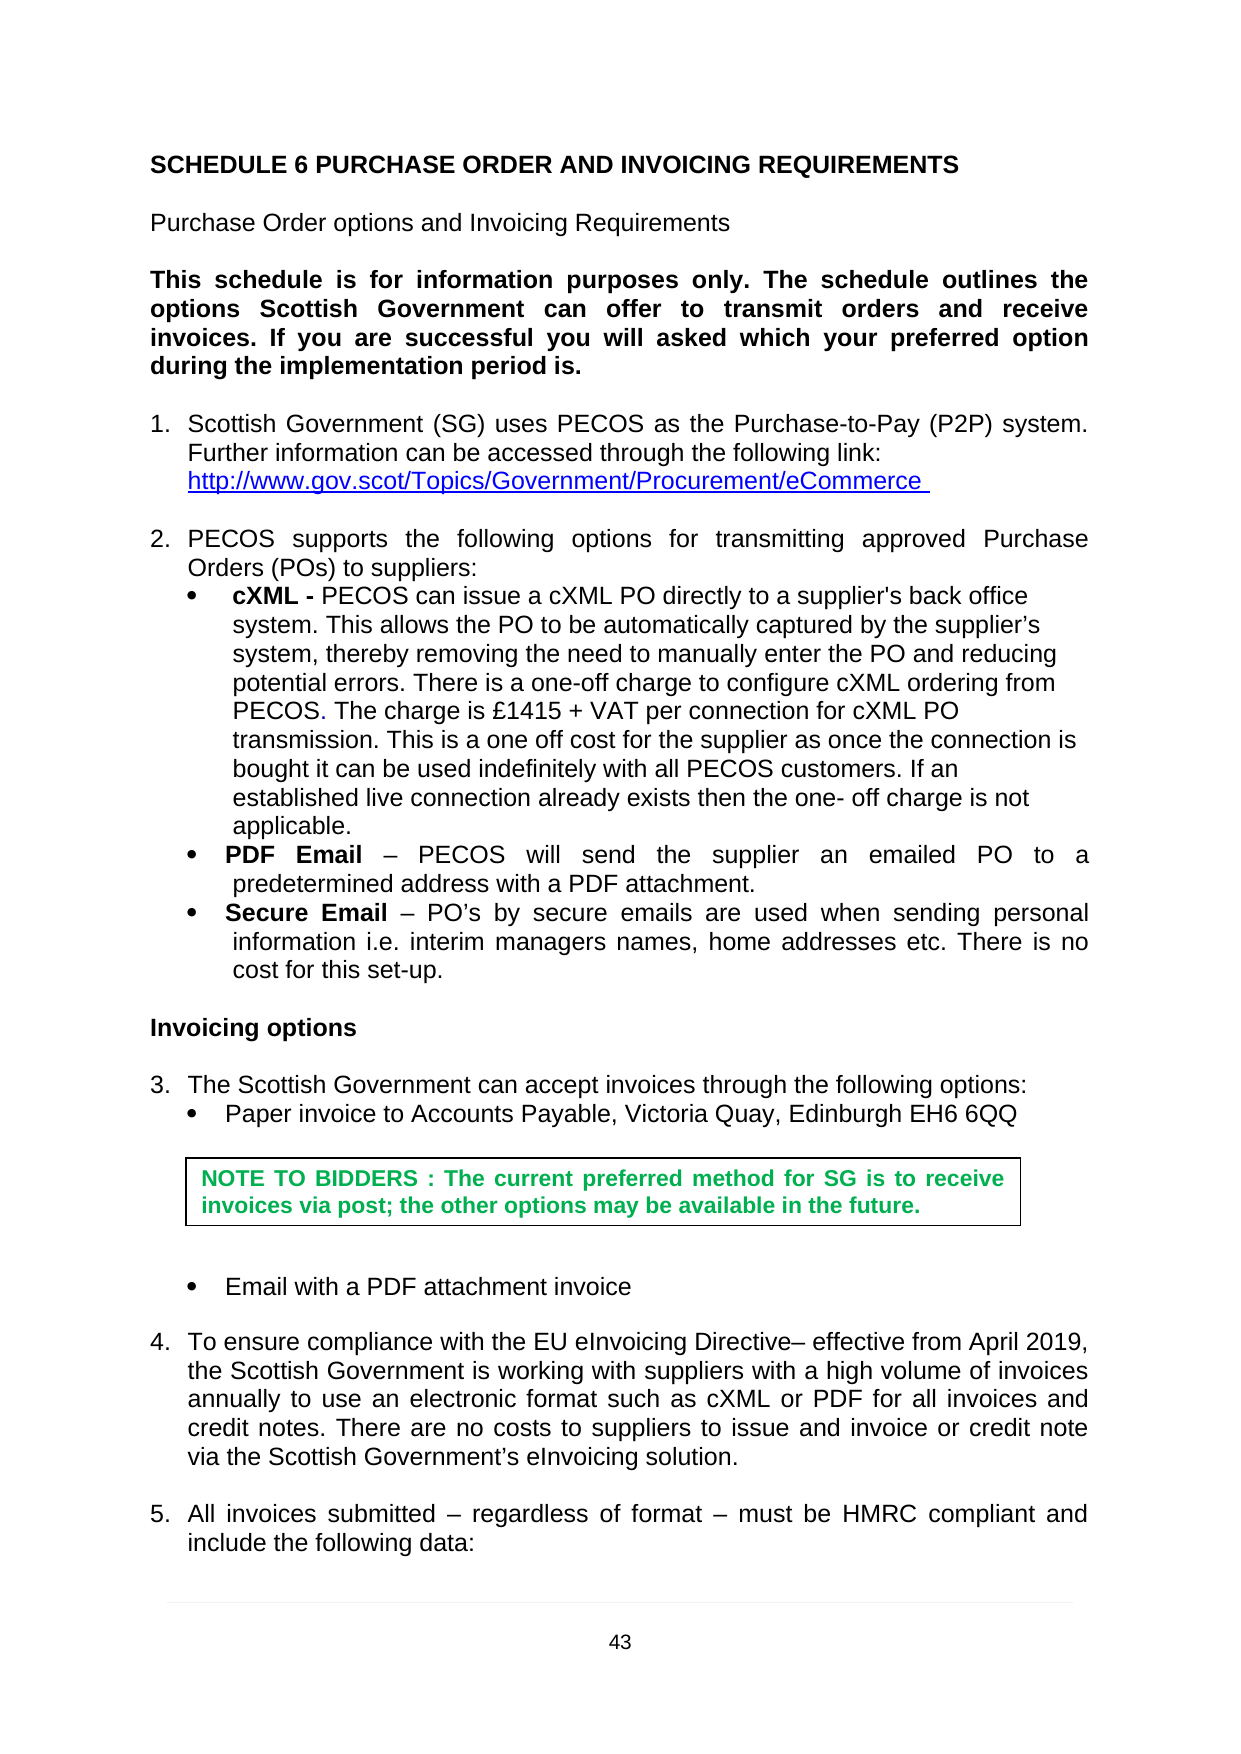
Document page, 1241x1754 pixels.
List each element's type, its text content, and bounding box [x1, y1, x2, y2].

list All invoices submitted – regardless of format – must be HMRC compliant and include the following data: [150, 1499, 1090, 1557]
list Email with a PDF attachment invoice [187, 1272, 1090, 1301]
list PECOS supports the following options for transmitting approved Purchase Orders (POs) to suppliers: [150, 524, 1090, 581]
text Invoicing options [150, 1013, 1090, 1042]
list To ensure compliance with the EU eInvoicing Directive– effective from April 2019, the Scottish Government is working with suppliers with a high volume of invoices annually to use an electronic format such as cXML or PDF for all invoices and credit notes. There are no costs to suppliers to issue and invoice or credit note via the Scottish Government’s eInvoicing solution. [150, 1327, 1090, 1471]
list http://www.gov.scot/Topics/Government/Procurement/eCommerce [187, 466, 1090, 495]
list The Scottish Government can accept invoices through the following options: [150, 1070, 1090, 1099]
text This schedule is for information purposes only. The schedule outlines the options Scottish Government can offer to transmit orders and receive invoices. If you are successful you will asked which your preferred option during the implementation period is. [150, 265, 1090, 380]
list Secure Email – PO’s by secure emails are used when sending personal information i.e. interim managers names, home addresses etc. There is no cost for this set-up. [187, 898, 1090, 984]
list PDF Email – PECOS will send the supplier an emailed PO to a predetermined address with a PDF attachment. [187, 840, 1090, 898]
list cXML - PECOS can issue a cXML PO directly to a supplier's back office system. This allows the PO to be automatically captured by the supplier’s system, thereby removing the need to manually enter the PO and reducing potential errors. There is a one-off charge to configure cXML ordering from PECOS. The charge is £1415 + VAT per connection for cXML PO transmission. This is a one off cost for the supplier as once the connection is bought it can be used indefinitely with all PECOS customers. If an established live connection already exists then the one- off charge is not applicable. [187, 581, 1090, 840]
text Purchase Order options and Invoicing Requirements [150, 207, 1090, 236]
list Paper invoice to Accounts Payable, Victoria Quay, Edinburgh EH6 6QQ [187, 1099, 1090, 1128]
text SCHEDULE 6 PURCHASE ORDER AND INVOICING REQUIREMENTS [150, 150, 1090, 179]
list Scottish Government (SG) uses PECOS as the Purchase-to-Pay (P2P) system. Further information can be accessed through the following link: [150, 409, 1090, 466]
